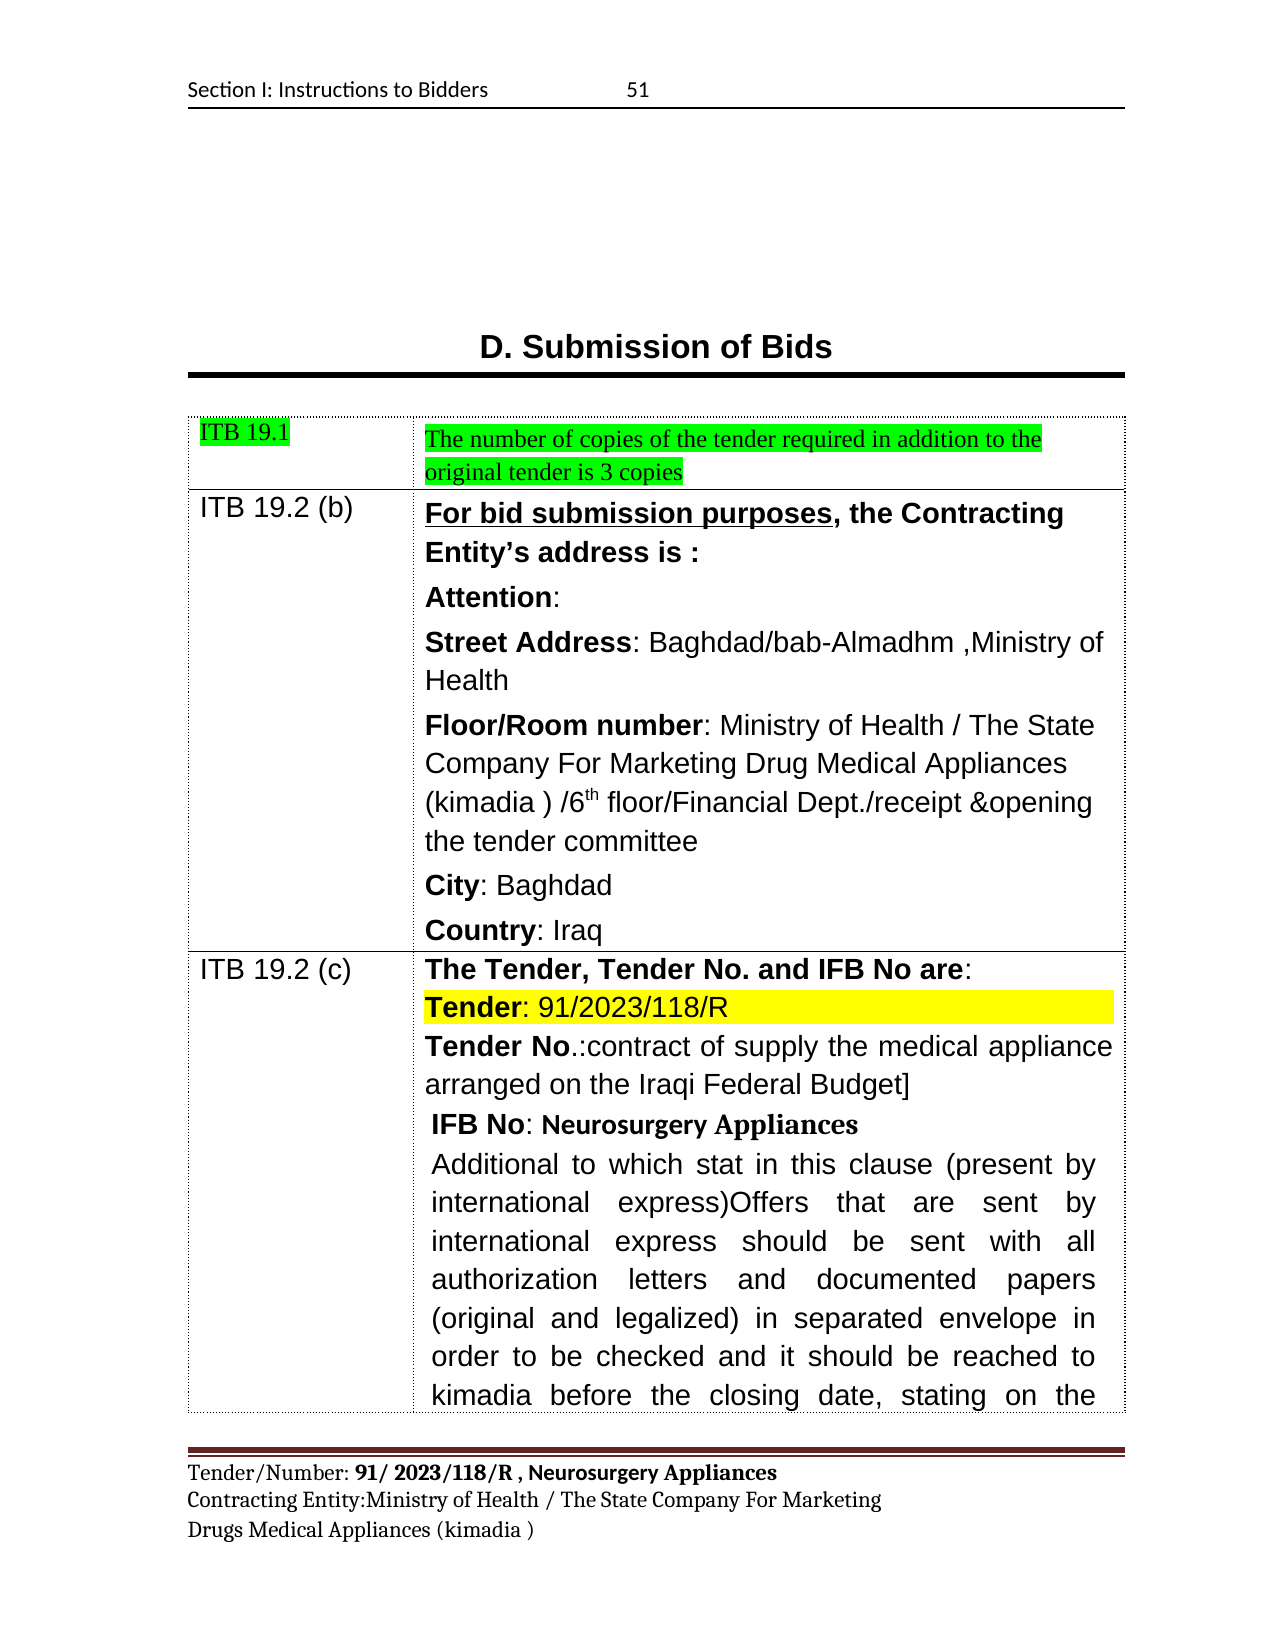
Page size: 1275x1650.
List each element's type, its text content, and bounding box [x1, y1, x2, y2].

table_header ITB 19.1 [188, 416, 413, 489]
table_cell For bid submission purposes, the Contracting Entity’s address is : Attention: Street Address: Baghdad/bab-Almadhm ,Ministry of Health Floor/Room number: Ministry of Health / The State Company For Marketing Drug Medical Appliances (kimadia ) /6th floor/Financial Dept./receipt &opening the tender committee City: Baghdad Country: Iraq [413, 489, 1125, 951]
table_cell ITB 19.2 (c) [188, 952, 413, 1412]
table_header The number of copies of the tender required in addition to the original tender is 3 copies [413, 416, 1125, 489]
text D. Submission of Bids [187, 327, 1125, 378]
table_cell ITB 19.2 (b) [188, 490, 413, 951]
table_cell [413, 952, 1125, 1412]
